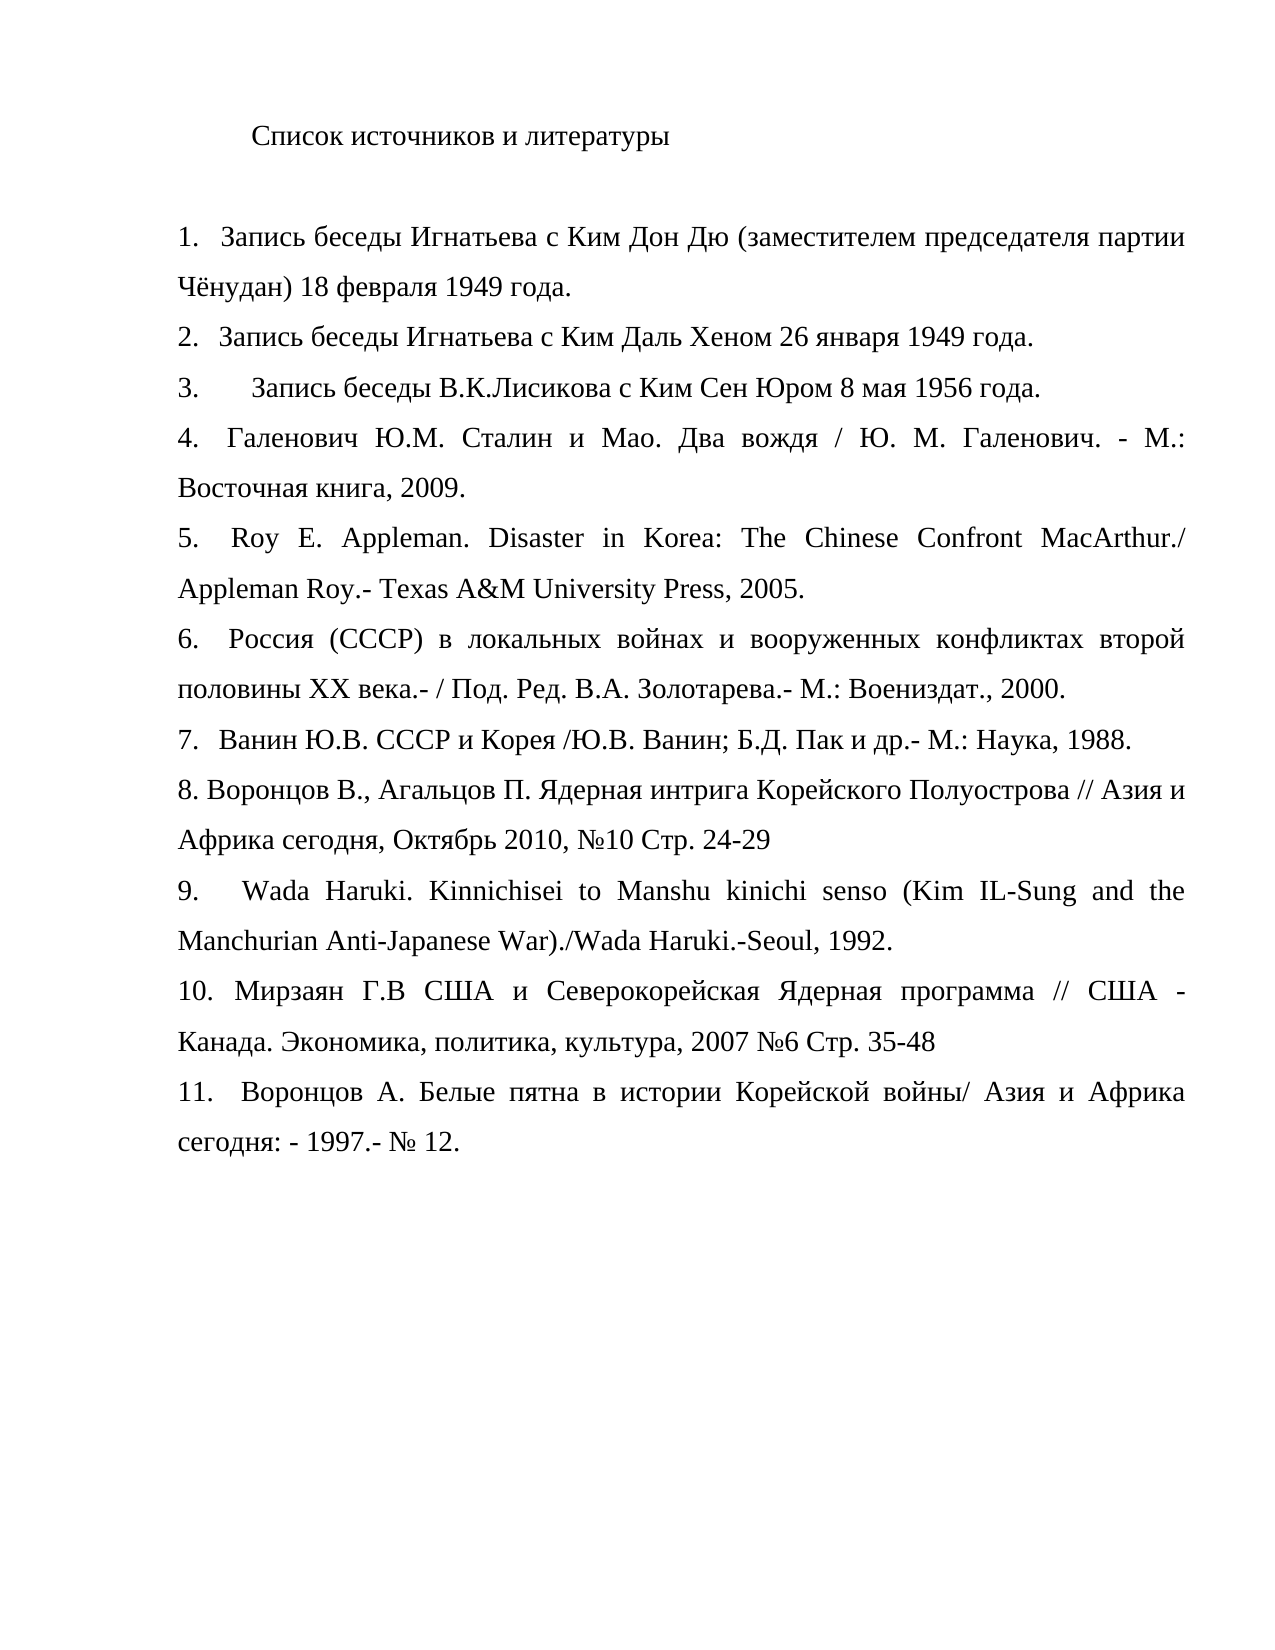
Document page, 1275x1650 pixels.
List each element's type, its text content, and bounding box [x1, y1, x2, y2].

text 1. Запись беседы Игнатьева с Ким Дон Дю (заместителем председателя партии Чёнудан) 18 февраля 1949 года. [177, 219, 1186, 303]
text 9. Wada Haruki. Kinnichisei to Manshu kinichi senso (Kim IL-Sung and the Manchurian Anti-Japanese War)./Wada Haruki.-Seoul, 1992. [177, 873, 1186, 957]
text 4. Галенович Ю.М. Сталин и Мао. Два вождя / Ю. М. Галенович. - М.: Восточная книга, 2009. [177, 420, 1186, 504]
text 5. Roy E. Appleman. Disaster in Korea: The Chinese Confront MacArthur./ Appleman Roy.- Texas A&M University Press, 2005. [177, 521, 1186, 604]
text 11. Воронцов А. Белые пятна в истории Корейской войны/ Азия и Африка сегодня: - 1997.- № 12. [177, 1074, 1186, 1158]
text 6. Россия (СССР) в локальных войнах и вооруженных конфликтах второй половины XX века.- / Под. Ред. В.А. Золотарева.- М.: Воениздат., 2000. [177, 621, 1186, 705]
text 8. Воронцов В., Агальцов П. Ядерная интрига Корейского Полуострова // Азия и Африка сегодня, Октябрь 2010, №10 Cтр. 24-29 [177, 772, 1186, 856]
text 3. Запись беседы В.К.Лисикова с Ким Сен Юром 8 мая 1956 года. [177, 370, 1186, 403]
text 7. Ванин Ю.В. СССР и Корея /Ю.В. Ванин; Б.Д. Пак и др.- М.: Наука, 1988. [177, 722, 1186, 755]
subtitle Список источников и литературы [177, 118, 1186, 152]
text 10. Мирзаян Г.В США и Северокорейская Ядерная программа // США - Канада. Экономика, политика, культура, 2007 №6 Стр. 35-48 [177, 973, 1186, 1057]
text 2. Запись беседы Игнатьева с Ким Даль Хеном 26 января 1949 года. [177, 319, 1186, 353]
